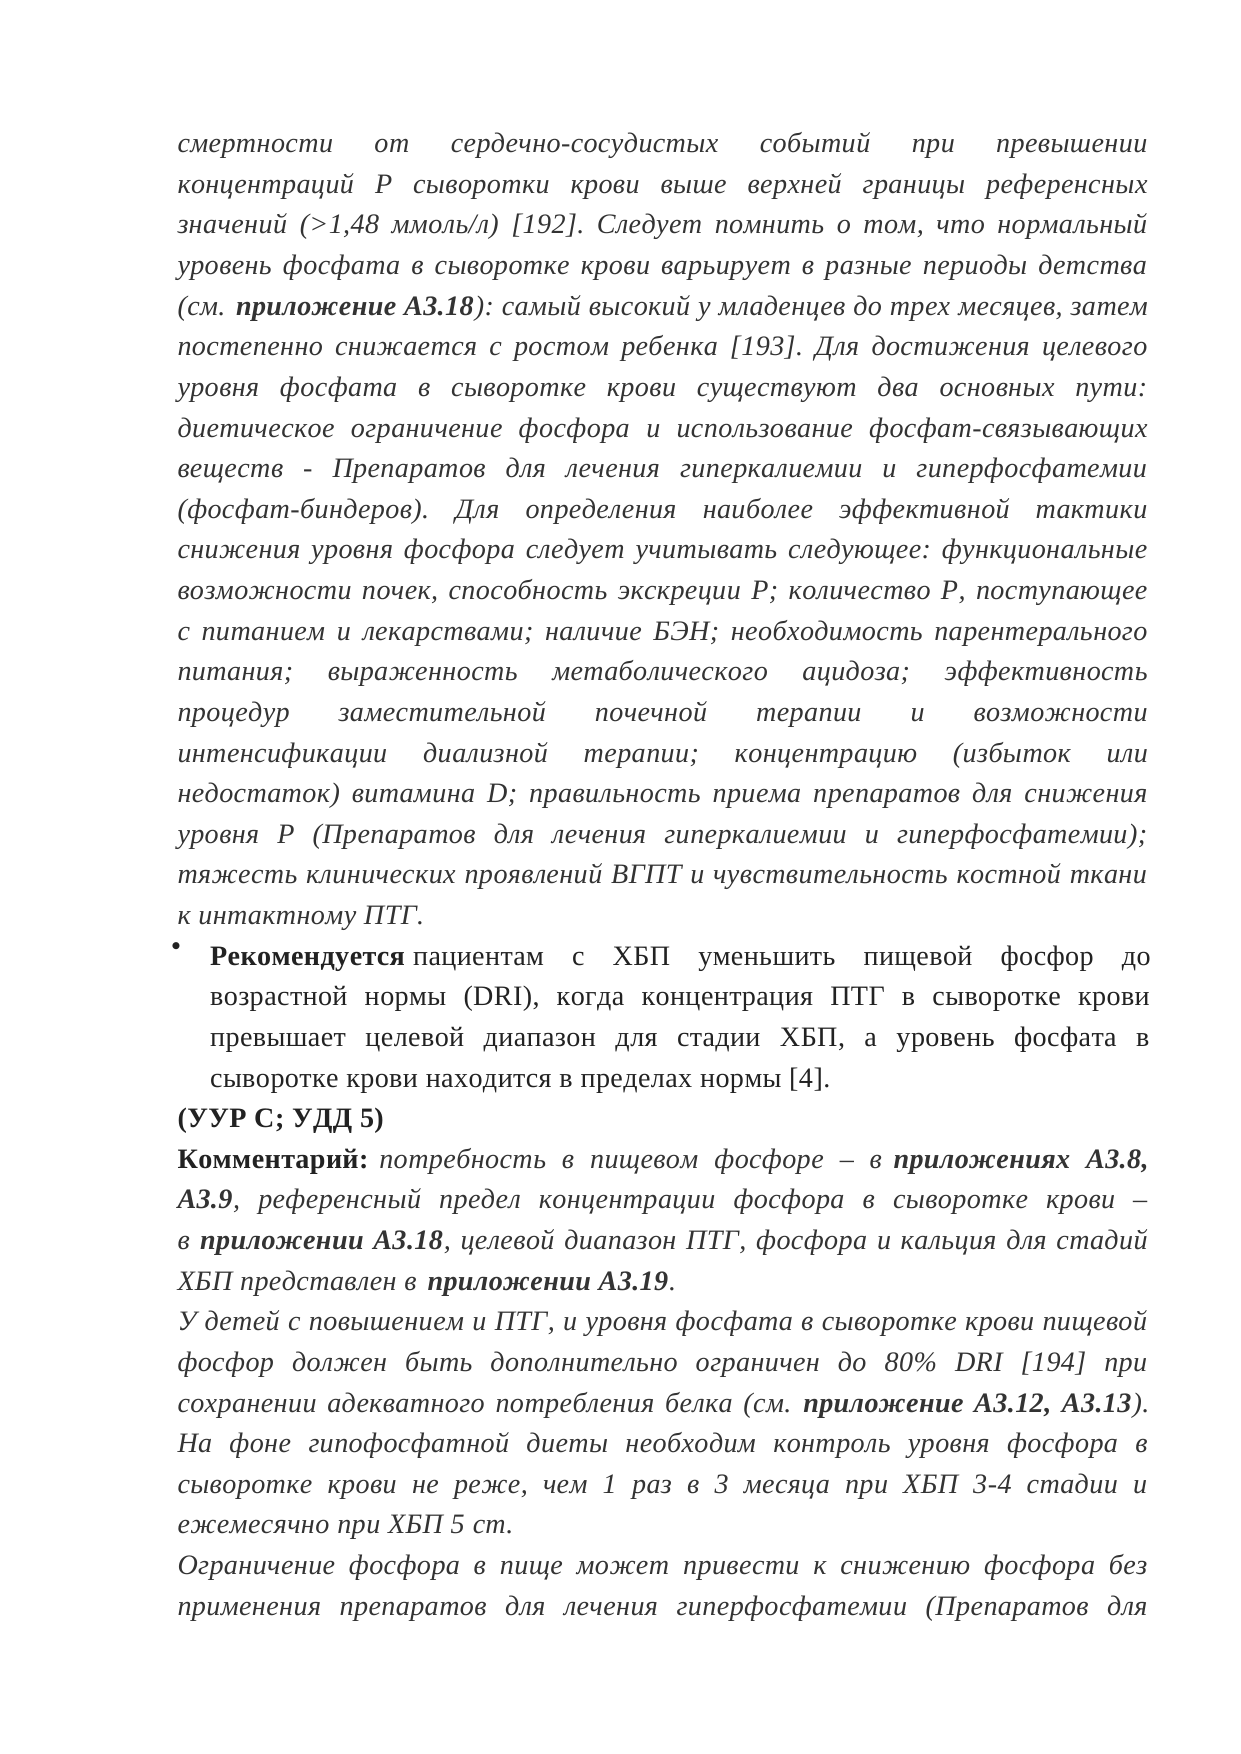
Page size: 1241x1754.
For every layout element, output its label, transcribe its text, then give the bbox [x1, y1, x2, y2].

text У детей с повышением и ПТГ, и уровня фосфата в сыворотке крови пищевой фосфор должен быть дополнительно ограничен до 80% DRI [194] при сохранении адекватного потребления белка (см. приложение А3.12, А3.13). На фоне гипофосфатной диеты необходим контроль уровня фосфора в сыворотке крови не реже, чем 1 раз в 3 месяца при ХБП 3-4 стадии и ежемесячно при ХБП 5 ст. [177, 1296, 1152, 1540]
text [177, 1540, 1152, 1621]
list Рекомендуется пациентам с ХБП уменьшить пищевой фосфор до возрастной нормы (DRI), когда концентрация ПТГ в сыворотке крови превышает целевой диапазон для стадии ХБП, а уровень фосфата в сыворотке крови находится в пределах нормы [4]. [172, 931, 1152, 1093]
text Комментарий: потребность в пищевом фосфоре – в приложениях А3.8, А3.9, референсный предел концентрации фосфора в сыворотке крови – в приложении А3.18, целевой диапазон ПТГ, фосфора и кальция для стадий ХБП представлен в приложении А3.19. [177, 1134, 1152, 1296]
text (УУР С; УДД 5) [177, 1093, 1152, 1134]
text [177, 118, 1152, 931]
